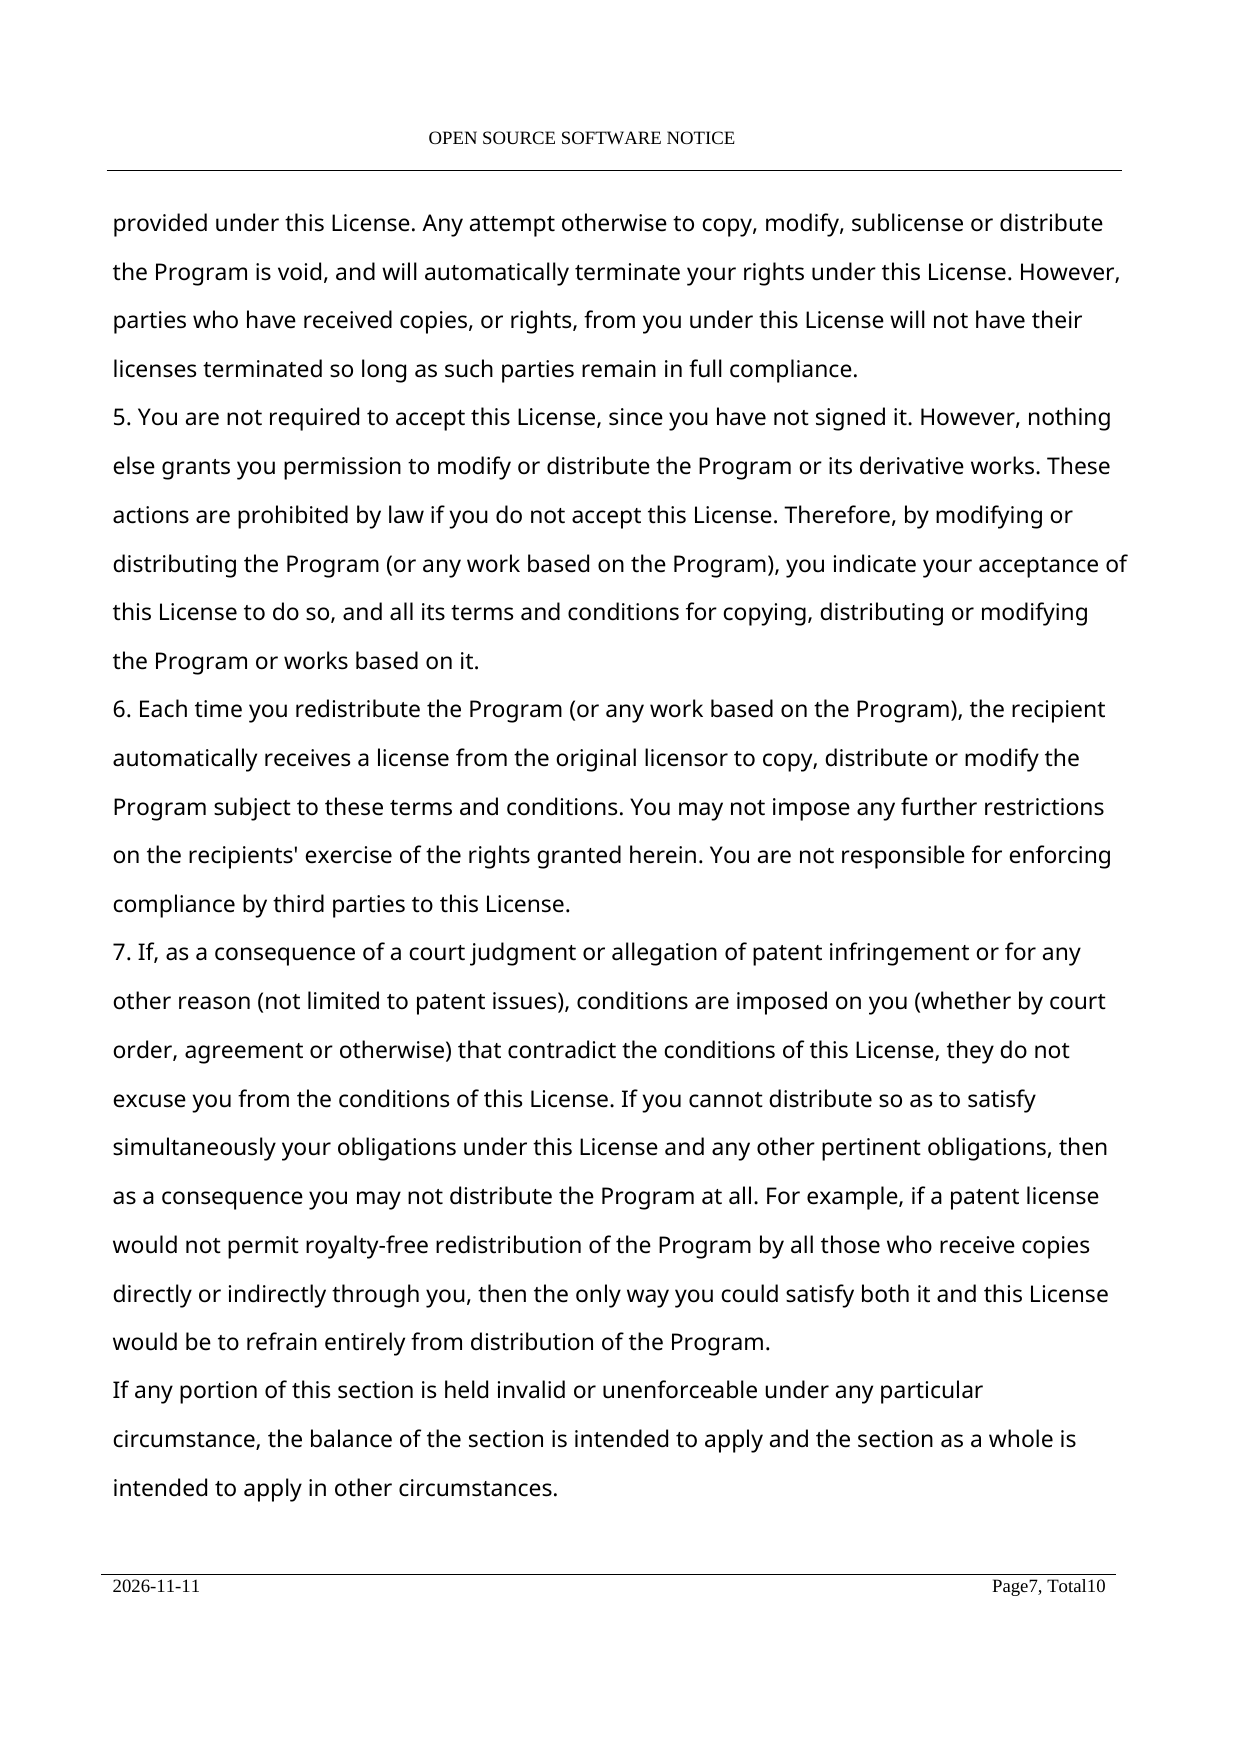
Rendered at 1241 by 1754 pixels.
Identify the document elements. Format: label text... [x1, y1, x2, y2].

text 7. If, as a consequence of a court judgment or allegation of patent infringement or for any other reason (not limited to patent issues), conditions are imposed on you (whether by court order, agreement or otherwise) that contradict the conditions of this License, they do not excuse you from the conditions of this License. If you cannot distribute so as to satisfy simultaneously your obligations under this License and any other pertinent obligations, then as a consequence you may not distribute the Program at all. For example, if a patent license would not permit royalty-free redistribution of the Program by all those who receive copies directly or indirectly through you, then the only way you could satisfy both it and this License would be to refrain entirely from distribution of the Program. [112, 936, 1128, 1358]
text If any portion of this section is held invalid or unenforceable under any particular circumstance, the balance of the section is intended to apply and the section as a whole is intended to apply in other circumstances. [112, 1374, 1128, 1504]
text 6. Each time you redistribute the Program (or any work based on the Program), the recipient automatically receives a license from the original licensor to copy, distribute or modify the Program subject to these terms and conditions. You may not impose any further restrictions on the recipients' exercise of the rights granted herein. You are not responsible for enforcing compliance by third parties to this License. [112, 693, 1128, 920]
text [112, 206, 1128, 385]
text 5. You are not required to accept this License, since you have not signed it. However, nothing else grants you permission to modify or distribute the Program or its derivative works. These actions are prohibited by law if you do not accept this License. Therefore, by modifying or distributing the Program (or any work based on the Program), you indicate your acceptance of this License to do so, and all its terms and conditions for copying, distributing or modifying the Program or works based on it. [112, 401, 1128, 677]
